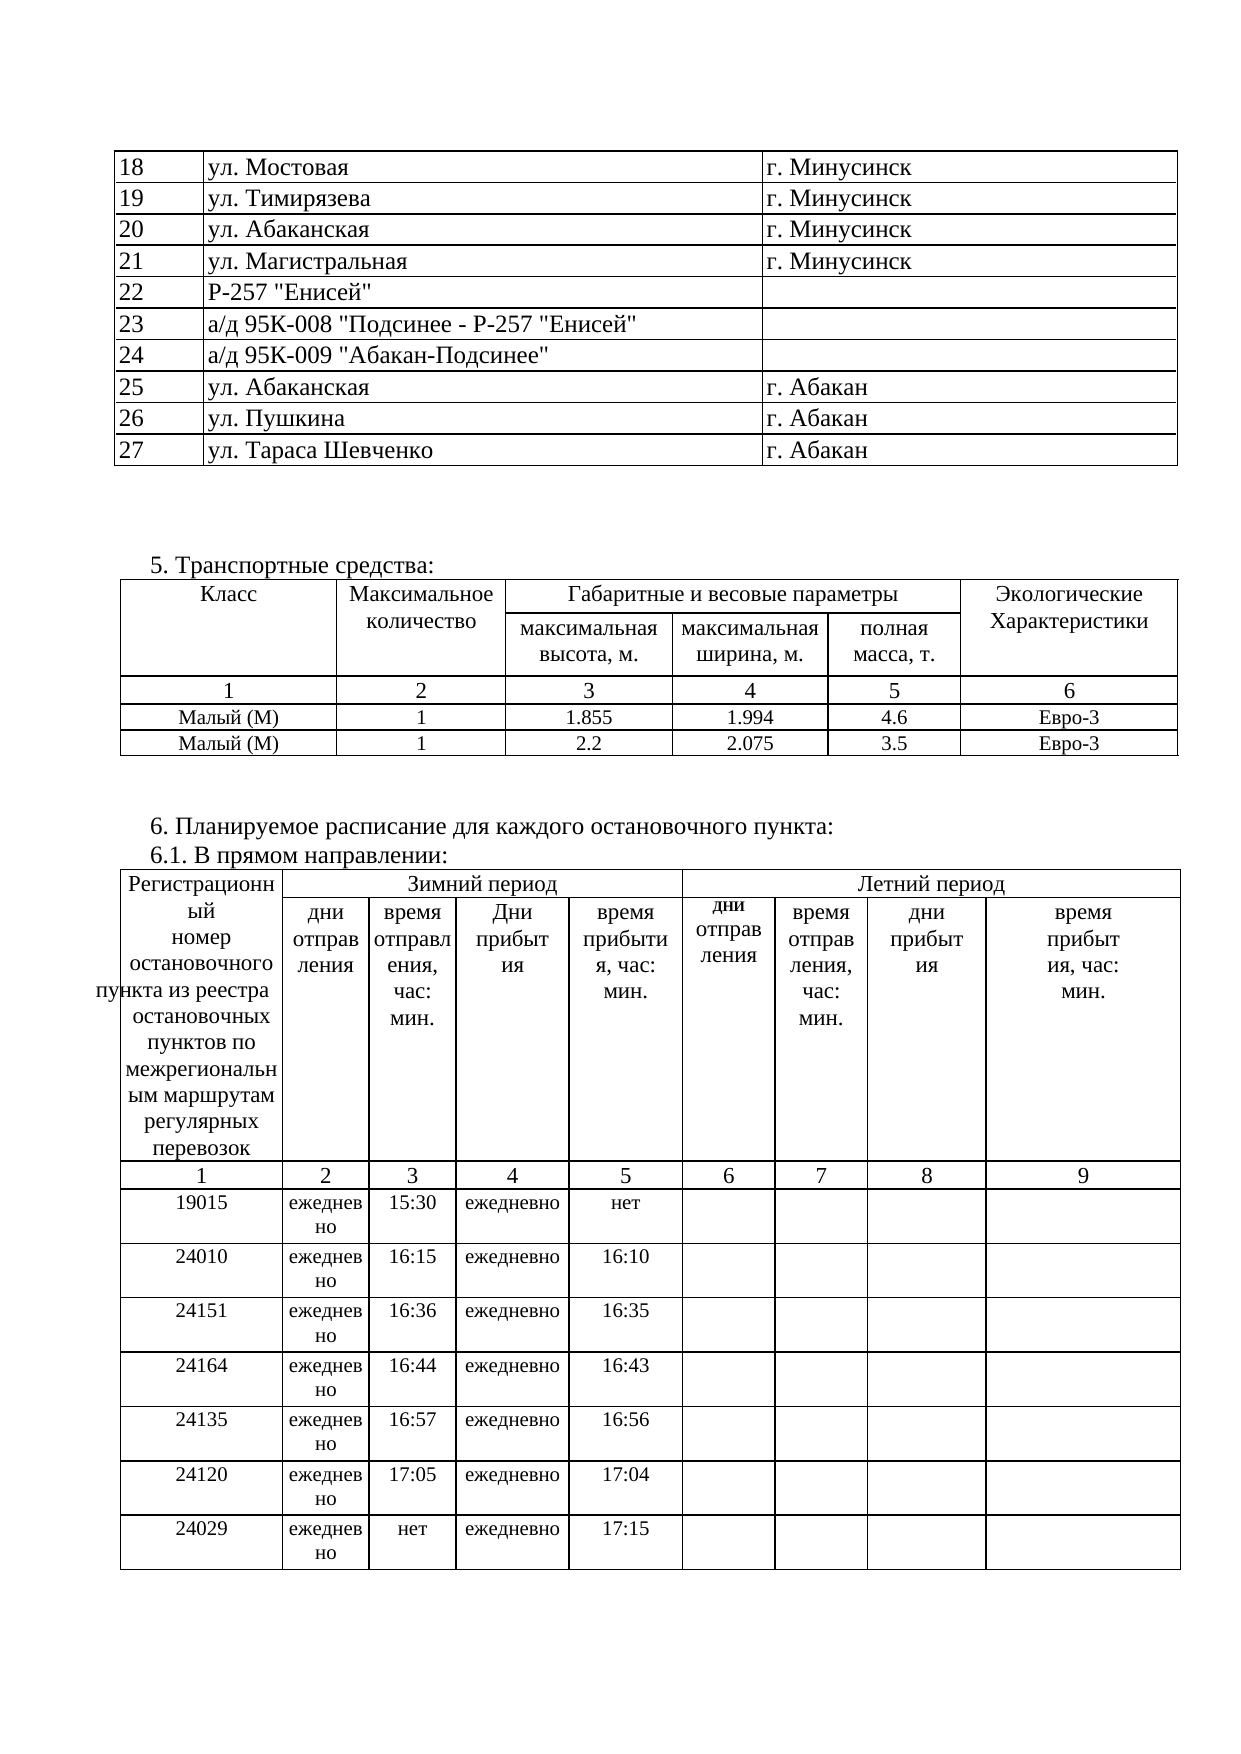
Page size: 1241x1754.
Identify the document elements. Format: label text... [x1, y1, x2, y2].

table_cell ежедневно [457, 1298, 568, 1351]
table_cell 24135 [121, 1407, 282, 1460]
table_cell а/д 95К-009 "Абакан-Подсинее" [204, 340, 762, 370]
table_cell г. Абакан [763, 402, 1177, 433]
table_cell 2.075 [673, 731, 827, 754]
table_cell г. Минусинск [763, 181, 1177, 213]
table_cell 1 [121, 1162, 282, 1188]
table_cell Евро-3 [961, 705, 1177, 729]
table_cell 9 [987, 1162, 1180, 1188]
table_cell Евро-3 [961, 731, 1177, 754]
table_cell [776, 1462, 867, 1514]
table_cell 16:35 [570, 1298, 682, 1351]
table_cell 4 [673, 677, 827, 703]
table_cell 5 [829, 677, 960, 703]
table_cell [987, 1298, 1180, 1351]
table_cell 23 [115, 308, 203, 339]
table_cell 17:04 [570, 1462, 682, 1514]
table_cell [868, 1462, 985, 1514]
table_cell максимальная высота, м. [506, 614, 672, 675]
table_cell 24120 [121, 1462, 282, 1514]
table_cell [987, 1462, 1180, 1514]
table_cell 19015 [121, 1190, 282, 1242]
table_header Зимний период [283, 870, 682, 897]
table_cell 16:36 [370, 1298, 455, 1351]
table_cell 2 [337, 677, 505, 703]
table_cell 27 [115, 434, 203, 464]
table_cell 19 [115, 183, 203, 213]
text 5. Транспортные средства: [150, 550, 1090, 579]
table_cell время отправ ления, час: мин. [776, 898, 867, 1160]
table_header Габаритные и весовые параметры [506, 580, 960, 612]
table_cell [987, 1244, 1180, 1297]
table_cell ул. Абаканская [204, 215, 762, 244]
table_cell 24010 [121, 1244, 282, 1297]
table_cell Дни прибыт ия [457, 898, 568, 1160]
table_cell 18 [115, 152, 203, 181]
table_cell 22 [115, 277, 203, 307]
table_cell ежедневно [457, 1190, 568, 1242]
table_cell [868, 1298, 985, 1351]
text 6.1. В прямом направлении: [150, 840, 1090, 869]
table_cell ежедневно [457, 1353, 568, 1406]
table_cell 17:05 [370, 1462, 455, 1514]
table_cell 16:44 [370, 1353, 455, 1406]
table_cell Р-257 "Енисей" [204, 277, 762, 307]
table_cell 16:15 [370, 1244, 455, 1297]
table_cell 1.855 [506, 705, 672, 729]
table_cell [683, 1298, 774, 1351]
table_cell 8 [868, 1162, 985, 1188]
table_cell [776, 1353, 867, 1406]
table_header Класс [121, 580, 336, 675]
table_cell ежедневно [283, 1407, 368, 1460]
table_cell 16:57 [370, 1407, 455, 1460]
table_cell время отправл ения, час: мин. [370, 898, 455, 1160]
table_cell [776, 1407, 867, 1460]
table_cell 2.2 [506, 731, 672, 754]
table_cell 15:30 [370, 1190, 455, 1242]
table_cell Малый (М) [121, 731, 336, 754]
table_header Регистрационный номер остановочного пункта из реестра остановочных пунктов по межрегиональным маршрутам регулярных перевозок [121, 870, 282, 1160]
table_cell ежедневно [283, 1462, 368, 1514]
table_cell [776, 1244, 867, 1297]
table_cell ежедневно [457, 1516, 568, 1569]
table_cell г. Минусинск [763, 244, 1177, 276]
table_cell время прибыт ия, час: мин. [987, 898, 1180, 1160]
table_cell 21 [115, 245, 203, 276]
table_cell ежедневно [457, 1407, 568, 1460]
table_cell [868, 1516, 985, 1569]
table_cell [868, 1353, 985, 1406]
table_cell 1.994 [673, 705, 827, 729]
table_cell [987, 1407, 1180, 1460]
table_cell а/д 95К-008 "Подсинее - Р-257 "Енисей" [204, 309, 762, 339]
table_cell 24164 [121, 1353, 282, 1406]
table_cell 1 [121, 677, 336, 703]
table_cell дни прибыт ия [868, 898, 985, 1160]
table_cell 3 [506, 677, 672, 703]
table_cell 20 [115, 214, 203, 244]
table_cell 16:43 [570, 1353, 682, 1406]
table_cell [683, 1353, 774, 1406]
table_cell г. Минусинск [763, 152, 1177, 181]
table_cell 1 [337, 705, 505, 729]
table_cell Малый (М) [121, 705, 336, 729]
table_cell нет [570, 1190, 682, 1242]
table_cell полная масса, т. [829, 614, 960, 675]
table_cell [776, 1190, 867, 1242]
table_cell ул. Магистральная [204, 246, 762, 276]
table_cell ежедневно [283, 1516, 368, 1569]
table_cell 6 [683, 1162, 774, 1188]
table_cell 6 [961, 677, 1177, 703]
table_cell ДНИ отправ ления [683, 898, 774, 1160]
table_cell [868, 1190, 985, 1242]
table_cell [683, 1190, 774, 1242]
table_cell ежедневно [283, 1298, 368, 1351]
table_cell 24029 [121, 1516, 282, 1569]
table_cell 5 [570, 1162, 682, 1188]
table_cell время прибыти я, час: мин. [570, 898, 682, 1160]
table_cell 3 [370, 1162, 455, 1188]
table_cell [776, 1298, 867, 1351]
table_cell нет [370, 1516, 455, 1569]
table_cell г. Абакан [763, 433, 1177, 464]
table_cell [763, 276, 1177, 307]
table_cell [776, 1516, 867, 1569]
table_cell 25 [115, 371, 203, 402]
table_cell 1 [337, 731, 505, 754]
table_cell [868, 1244, 985, 1297]
table_cell [683, 1244, 774, 1297]
table_header Летний период [683, 870, 1180, 897]
text 6. Планируемое расписание для каждого остановочного пункта: [150, 811, 1090, 840]
table_header Максимальное количество [337, 580, 505, 675]
table_cell [763, 307, 1177, 339]
table_cell ежедневно [283, 1244, 368, 1297]
table_cell [987, 1516, 1180, 1569]
table_cell ул. Тараса Шевченко [204, 435, 762, 464]
table_cell ежедневно [457, 1462, 568, 1514]
table_cell [763, 339, 1177, 370]
table_cell ежедневно [283, 1190, 368, 1242]
table_cell 3.5 [829, 731, 960, 754]
table_cell [987, 1190, 1180, 1242]
table_cell ежедневно [457, 1244, 568, 1297]
table_cell максимальная ширина, м. [673, 614, 827, 675]
table_cell ежедневно [283, 1353, 368, 1406]
table_cell ул. Абаканская [204, 372, 762, 402]
table_cell г. Абакан [763, 370, 1177, 402]
table_cell [683, 1407, 774, 1460]
table_cell [868, 1407, 985, 1460]
table_cell ул. Мостовая [204, 152, 762, 181]
table_cell дни отправ ления [283, 898, 368, 1160]
table_cell ул. Тимирязева [204, 183, 762, 213]
table_cell 4.6 [829, 705, 960, 729]
table_cell 16:10 [570, 1244, 682, 1297]
table_cell [987, 1353, 1180, 1406]
table_cell 7 [776, 1162, 867, 1188]
table_cell 16:56 [570, 1407, 682, 1460]
table_cell 2 [283, 1162, 368, 1188]
table_cell 26 [115, 403, 203, 433]
table_cell 4 [457, 1162, 568, 1188]
table_cell [683, 1462, 774, 1514]
table_cell г. Минусинск [763, 213, 1177, 244]
table_cell 24 [115, 340, 203, 370]
table_cell 17:15 [570, 1516, 682, 1569]
table_cell ул. Пушкина [204, 403, 762, 433]
table_cell [683, 1516, 774, 1569]
table_cell 24151 [121, 1298, 282, 1351]
table_header Экологические Характеристики [961, 580, 1177, 675]
